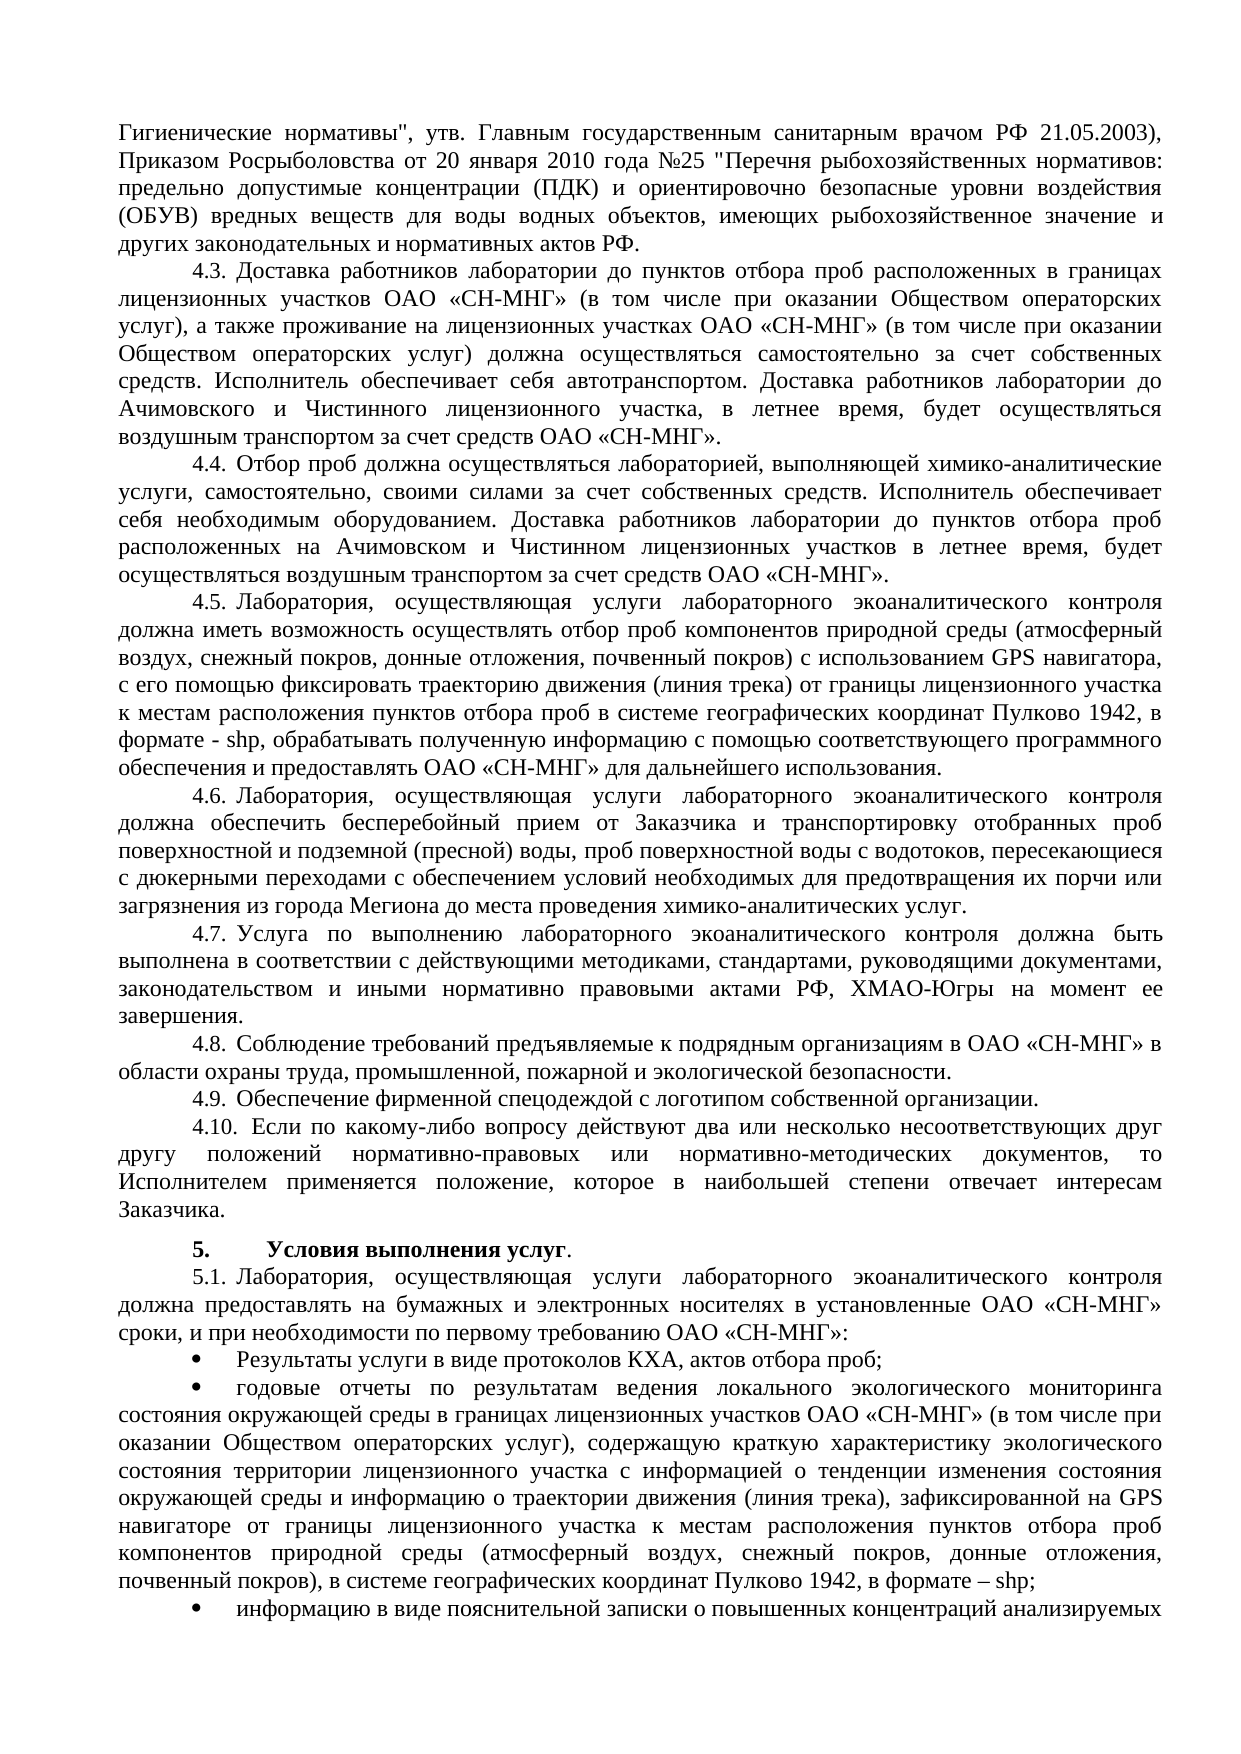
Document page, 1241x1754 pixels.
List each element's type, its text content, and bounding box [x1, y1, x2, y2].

list Услуга по выполнению лабораторного экоаналитического контроля должна быть выполнена в соответствии с действующими методиками, стандартами, руководящими документами, законодательством и иными нормативно правовыми актами РФ, ХМАО-Югры на момент ее завершения. [118, 919, 1163, 1029]
list Лаборатория, осуществляющая услуги лабораторного экоаналитического контроля должна иметь возможность осуществлять отбор проб компонентов природной среды (атмосферный воздух, снежный покров, донные отложения, почвенный покров) с использованием GPS навигатора, с его помощью фиксировать траекторию движения (линия трека) от границы лицензионного участка к местам расположения пунктов отбора проб в системе географических координат Пулково 1942, в формате - shp, обрабатывать полученную информацию с помощью соответствующего программного обеспечения и предоставлять ОАО «СН-МНГ» для дальнейшего использования. [118, 587, 1163, 781]
list Доставка работников лаборатории до пунктов отбора проб расположенных в границах лицензионных участков ОАО «СН-МНГ» (в том числе при оказании Обществом операторских услуг), а также проживание на лицензионных участках ОАО «СН-МНГ» (в том числе при оказании Обществом операторских услуг) должна осуществляться самостоятельно за счет собственных средств. Исполнитель обеспечивает себя автотранспортом. Доставка работников лаборатории до Ачимовского и Чистинного лицензионного участка, в летнее время, будет осуществляться воздушным транспортом за счет средств ОАО «СН-МНГ». [118, 256, 1163, 449]
list Если по какому-либо вопросу действуют два или несколько несоответствующих друг другу положений нормативно-правовых или нормативно-методических документов, то Исполнителем применяется положение, которое в наибольшей степени отвечает интересам Заказчика. [118, 1112, 1163, 1222]
list Результаты услуги в виде протоколов КХА, актов отбора проб; [118, 1345, 1163, 1373]
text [118, 118, 1163, 256]
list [118, 1594, 1163, 1621]
list Лаборатория, осуществляющая услуги лабораторного экоаналитического контроля должна предоставлять на бумажных и электронных носителях в установленные ОАО «СН-МНГ» сроки, и при необходимости по первому требованию ОАО «СН-МНГ»: [118, 1262, 1163, 1345]
list Соблюдение требований предъявляемые к подрядным организациям в ОАО «СН-МНГ» в области охраны труда, промышленной, пожарной и экологической безопасности. [118, 1029, 1163, 1084]
list Отбор проб должна осуществляться лабораторией, выполняющей химико-аналитические услуги, самостоятельно, своими силами за счет собственных средств. Исполнитель обеспечивает себя необходимым оборудованием. Доставка работников лаборатории до пунктов отбора проб расположенных на Ачимовском и Чистинном лицензионных участков в летнее время, будет осуществляться воздушным транспортом за счет средств ОАО «СН-МНГ». [118, 449, 1163, 587]
list Условия выполнения услуг. [118, 1235, 1163, 1262]
list Лаборатория, осуществляющая услуги лабораторного экоаналитического контроля должна обеспечить бесперебойный прием от Заказчика и транспортировку отобранных проб поверхностной и подземной (пресной) воды, проб поверхностной воды с водотоков, пересекающиеся с дюкерными переходами с обеспечением условий необходимых для предотвращения их порчи или загрязнения из города Мегиона до места проведения химико-аналитических услуг. [118, 781, 1163, 919]
list годовые отчеты по результатам ведения локального экологического мониторинга состояния окружающей среды в границах лицензионных участков ОАО «СН-МНГ» (в том числе при оказании Обществом операторских услуг), содержащую краткую характеристику экологического состояния территории лицензионного участка с информацией о тенденции изменения состояния окружающей среды и информацию о траектории движения (линия трека), зафиксированной на GPS навигаторе от границы лицензионного участка к местам расположения пунктов отбора проб компонентов природной среды (атмосферный воздух, снежный покров, донные отложения, почвенный покров), в системе географических координат Пулково 1942, в формате – shp; [118, 1373, 1163, 1594]
list Обеспечение фирменной спецодеждой с логотипом собственной организации. [118, 1084, 1163, 1112]
